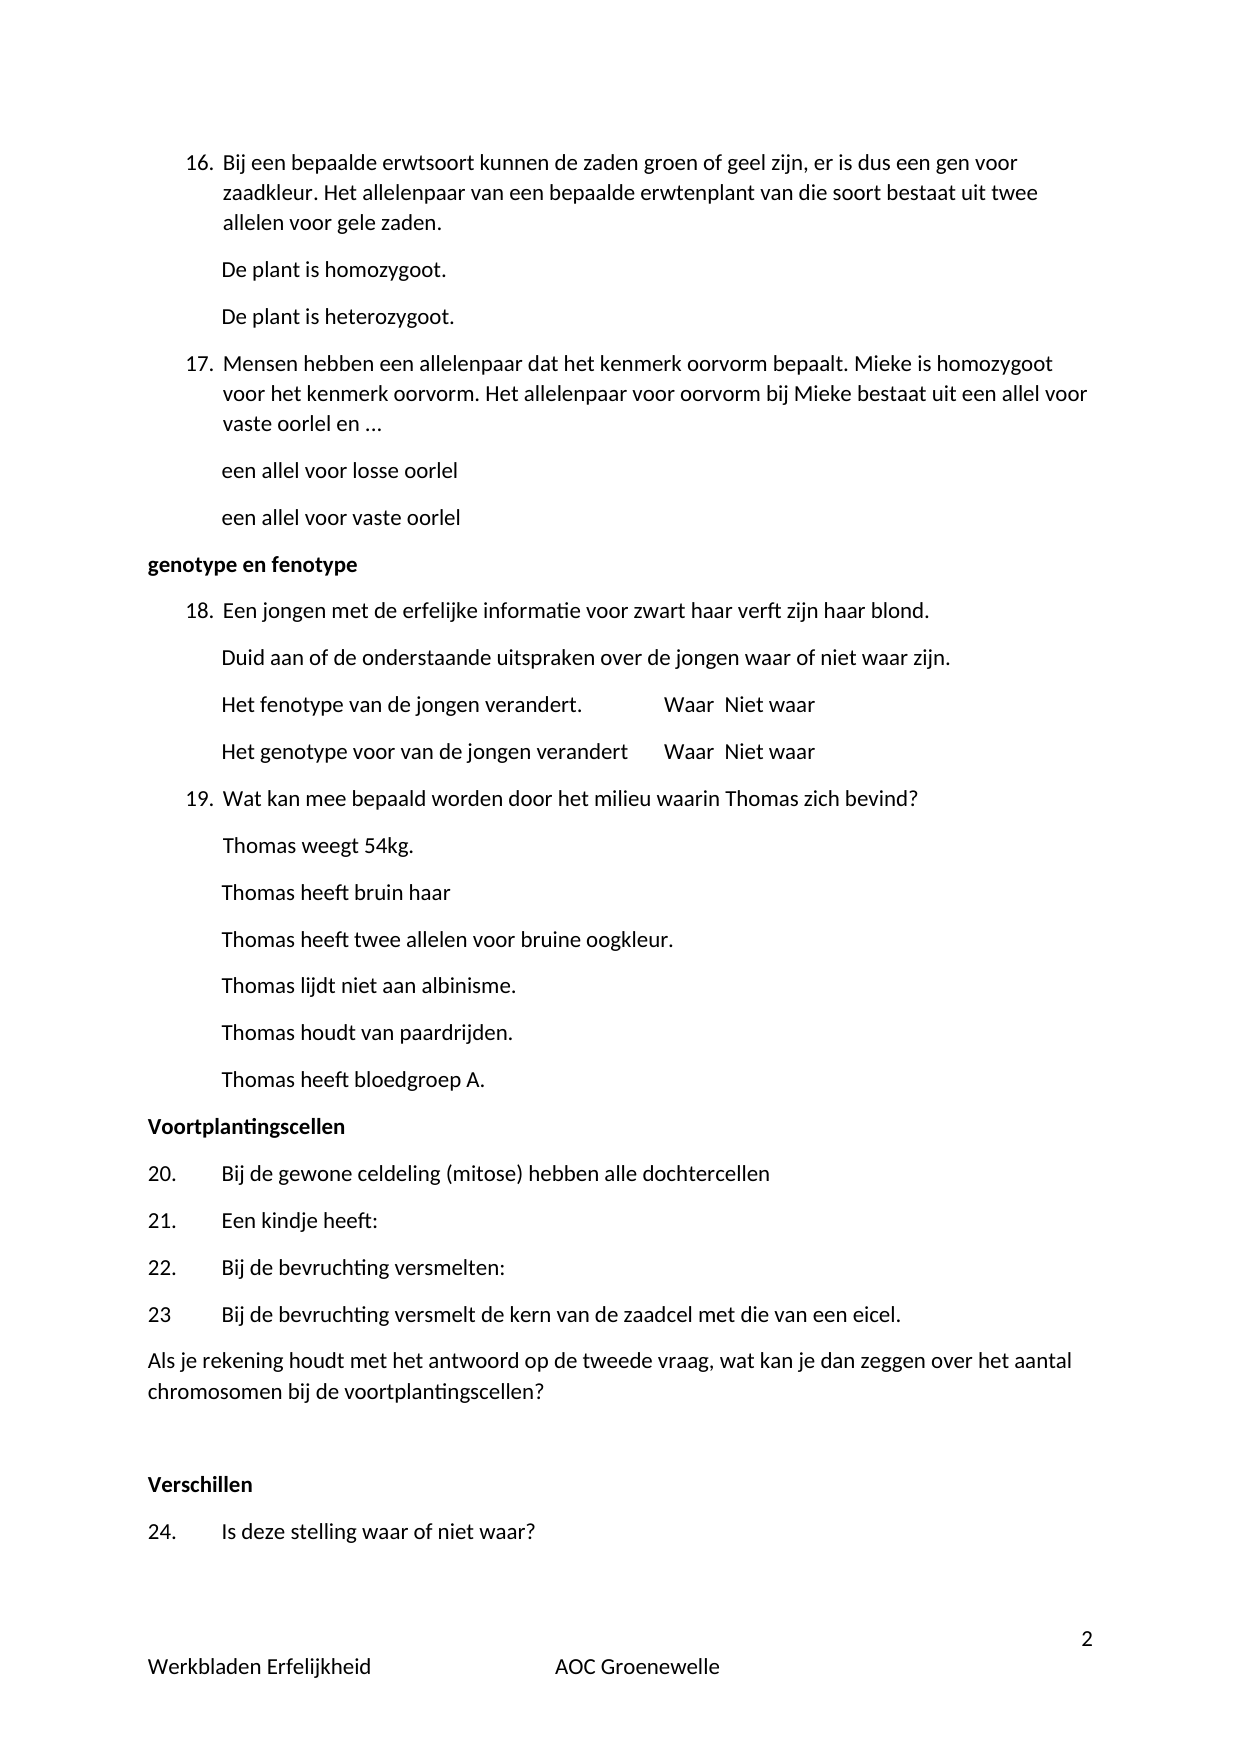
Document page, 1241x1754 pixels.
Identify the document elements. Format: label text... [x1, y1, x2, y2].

text genotype en fenotype [148, 550, 1093, 578]
list Een jongen met de erfelijke informatie voor zwart haar verft zijn haar blond. [185, 597, 1093, 624]
text Thomas heeft bloedgroep A. [148, 1065, 1093, 1093]
text De plant is heterozygoot. [148, 302, 1093, 330]
text 21. Een kindje heeft: [148, 1206, 1093, 1234]
text Thomas lijdt niet aan albinisme. [148, 972, 1093, 999]
text Thomas heeft bruin haar [148, 878, 1093, 906]
text Thomas weegt 54kg. [149, 831, 1093, 859]
text 20. Bij de gewone celdeling (mitose) hebben alle dochtercellen [148, 1159, 1093, 1187]
text Verschillen [148, 1471, 1093, 1498]
text De plant is homozygoot. [148, 255, 1093, 283]
text 24. Is deze stelling waar of niet waar? [148, 1517, 1093, 1545]
list Wat kan mee bepaald worden door het milieu waarin Thomas zich bevind? [185, 784, 1093, 812]
text een allel voor vaste oorlel [148, 503, 1093, 531]
text Voortplantingscellen [148, 1112, 1093, 1140]
text 23 Bij de bevruchting versmelt de kern van de zaadcel met die van een eicel. [148, 1300, 1093, 1328]
text 22. Bij de bevruchting versmelten: [148, 1253, 1093, 1281]
text Het fenotype van de jongen verandert. Waar Niet waar [148, 690, 1093, 718]
list Mensen hebben een allelenpaar dat het kenmerk oorvorm bepaalt. Mieke is homozygoot voor het kenmerk oorvorm. Het allelenpaar voor oorvorm bij Mieke bestaat uit een allel voor vaste oorlel en ... [185, 349, 1093, 437]
text Duid aan of de onderstaande uitspraken over de jongen waar of niet waar zijn. [148, 643, 1093, 671]
text Thomas heeft twee allelen voor bruine oogkleur. [148, 925, 1093, 953]
text Het genotype voor van de jongen verandert Waar Niet waar [148, 737, 1093, 765]
text Als je rekening houdt met het antwoord op de tweede vraag, wat kan je dan zeggen over het aantal chromosomen bij de voortplantingscellen? [148, 1347, 1093, 1405]
text Thomas houdt van paardrijden. [148, 1018, 1093, 1046]
text een allel voor losse oorlel [148, 456, 1093, 484]
list Bij een bepaalde erwtsoort kunnen de zaden groen of geel zijn, er is dus een gen voor zaadkleur. Het allelenpaar van een bepaalde erwtenplant van die soort bestaat uit twee allelen voor gele zaden. [185, 148, 1093, 236]
